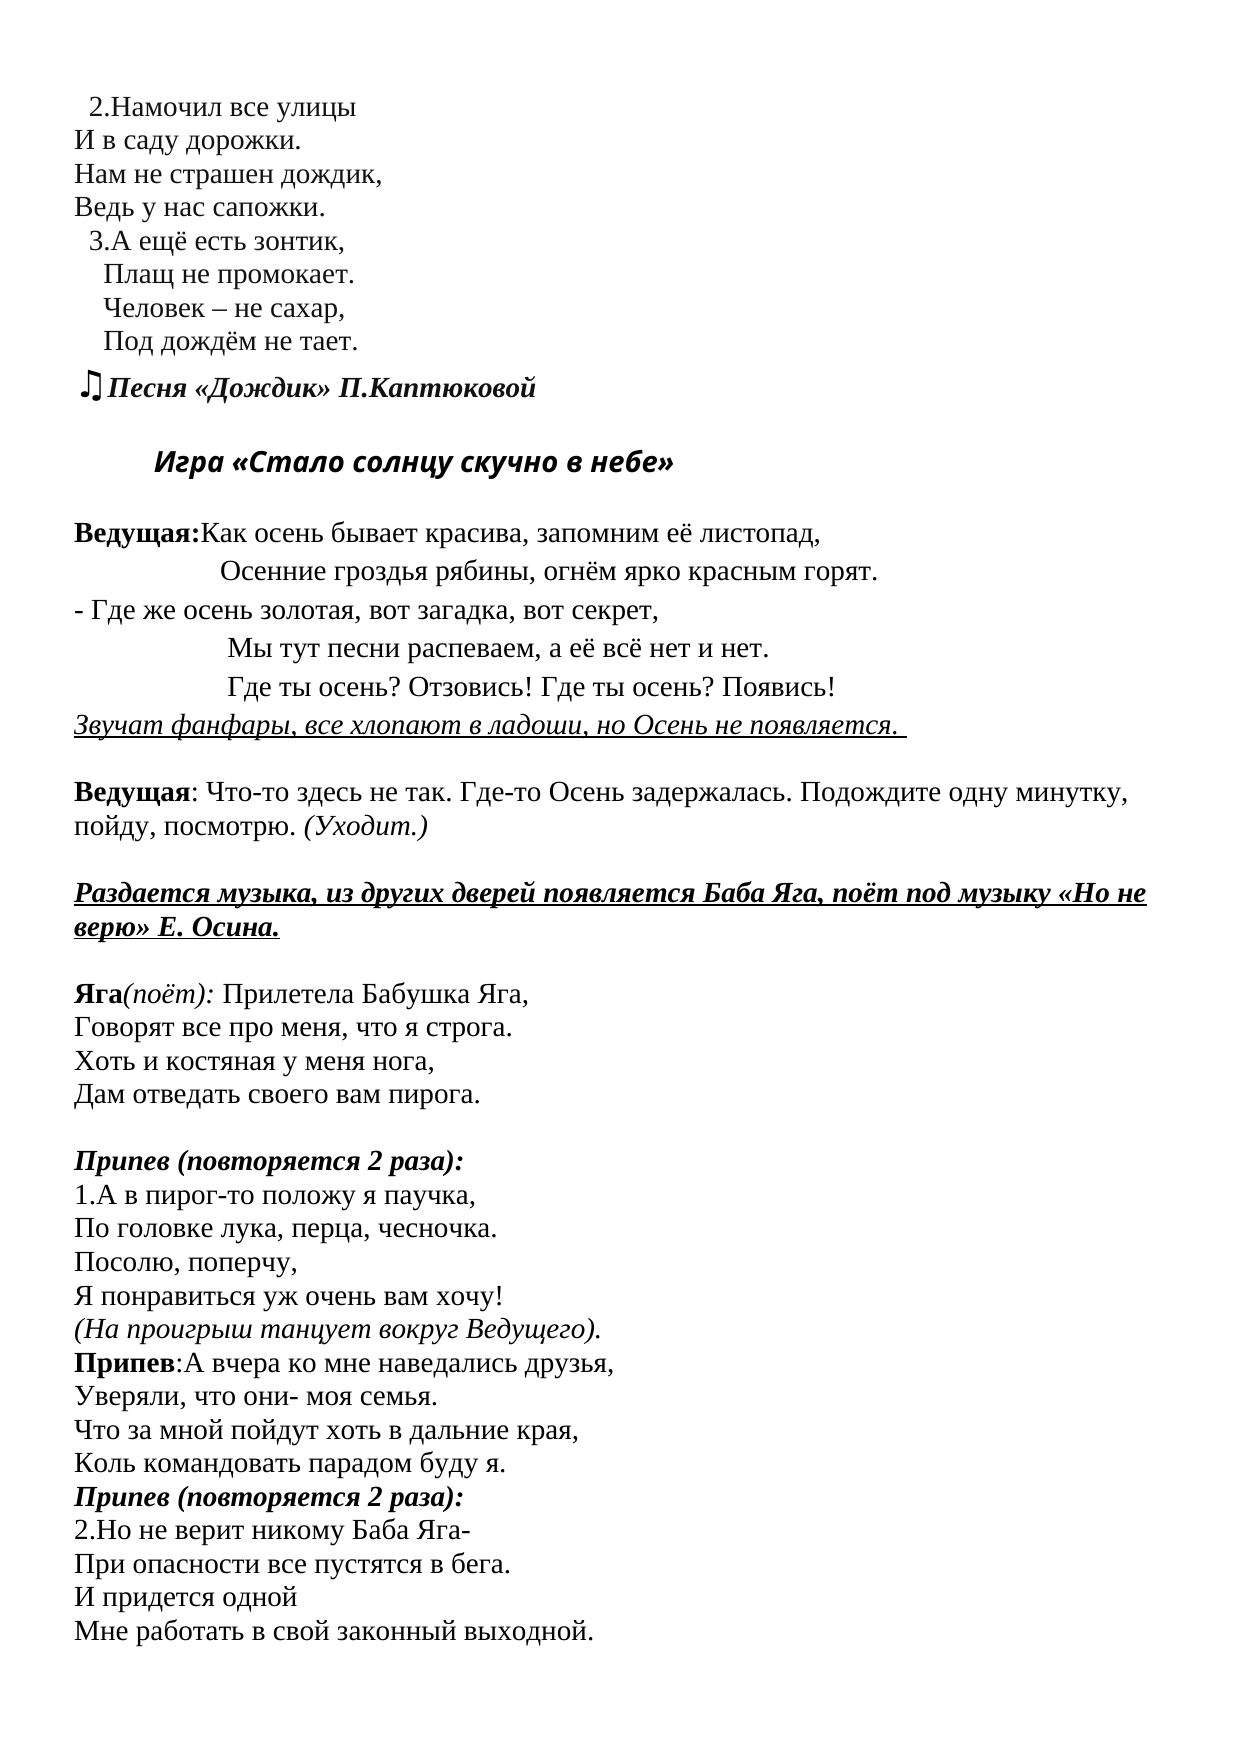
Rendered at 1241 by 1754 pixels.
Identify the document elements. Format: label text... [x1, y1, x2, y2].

text 2.Но не верит никому Баба Яга- [74, 1512, 1152, 1546]
text Где ты осень? Отзовись! Где ты осень? Появись! [74, 669, 1152, 702]
text При опасности все пустятся в бега. [74, 1546, 1152, 1579]
text Мы тут песни распеваем, а её всё нет и нет. [74, 630, 1152, 664]
text Человек – не сахар, [74, 290, 1152, 323]
text Под дождём не тает. [74, 323, 1152, 357]
text Что за мной пойдут хоть в дальние края, [74, 1412, 1152, 1445]
text Дам отведать своего вам пирога. [74, 1076, 1152, 1110]
text Звучат фанфары, все хлопают в ладоши, но Осень не появляется. [74, 707, 1152, 741]
text Ведущая: Что-то здесь не так. Где-то Осень задержалась. Подождите одну минутку, пойду, посмотрю. (Уходит.) [74, 774, 1152, 842]
list Игра «Стало солнцу скучно в небе» [153, 442, 1152, 481]
text Раздается музыка, из других дверей появляется Баба Яга, поёт под музыку «Но не верю» Е. Осина. [74, 875, 1152, 942]
text - Где же осень золотая, вот загадка, вот секрет, [74, 592, 1152, 625]
text (На проигрыш танцует вокруг Ведущего). [74, 1311, 1152, 1345]
text Коль командовать парадом буду я. [74, 1445, 1152, 1479]
text 3.А ещё есть зонтик, [74, 223, 1152, 256]
text Ведущая:Как осень бывает красива, запомним её листопад, [74, 515, 1152, 548]
text Припев (повторяется 2 раза): [74, 1479, 1152, 1512]
text Посолю, поперчу, [74, 1244, 1152, 1278]
text Припев:А вчера ко мне наведались друзья, [74, 1345, 1152, 1378]
text Говорят все про меня, что я строга. [74, 1009, 1152, 1043]
text И придется одной [74, 1579, 1152, 1613]
text Ведь у нас сапожки. [74, 189, 1152, 223]
text Осенние гроздья рябины, огнём ярко красным горят. [74, 553, 1152, 587]
text ♫Песня «Дождик» П.Каптюковой [74, 357, 1152, 408]
text По головке лука, перца, чесночка. [74, 1211, 1152, 1244]
text 2.Намочил все улицы [74, 89, 1152, 122]
text Я понравиться уж очень вам хочу! [74, 1278, 1152, 1311]
text Мне работать в свой законный выходной. [74, 1613, 1152, 1647]
text Нам не страшен дождик, [74, 156, 1152, 189]
text Яга(поёт): Прилетела Бабушка Яга, [74, 976, 1152, 1009]
text 1.А в пирог-то положу я паучка, [74, 1177, 1152, 1211]
text Хоть и костяная у меня нога, [74, 1043, 1152, 1076]
text Припев (повторяется 2 раза): [74, 1143, 1152, 1177]
text Плащ не промокает. [74, 256, 1152, 290]
text И в саду дорожки. [74, 122, 1152, 156]
text Уверяли, что они- моя семья. [74, 1378, 1152, 1412]
